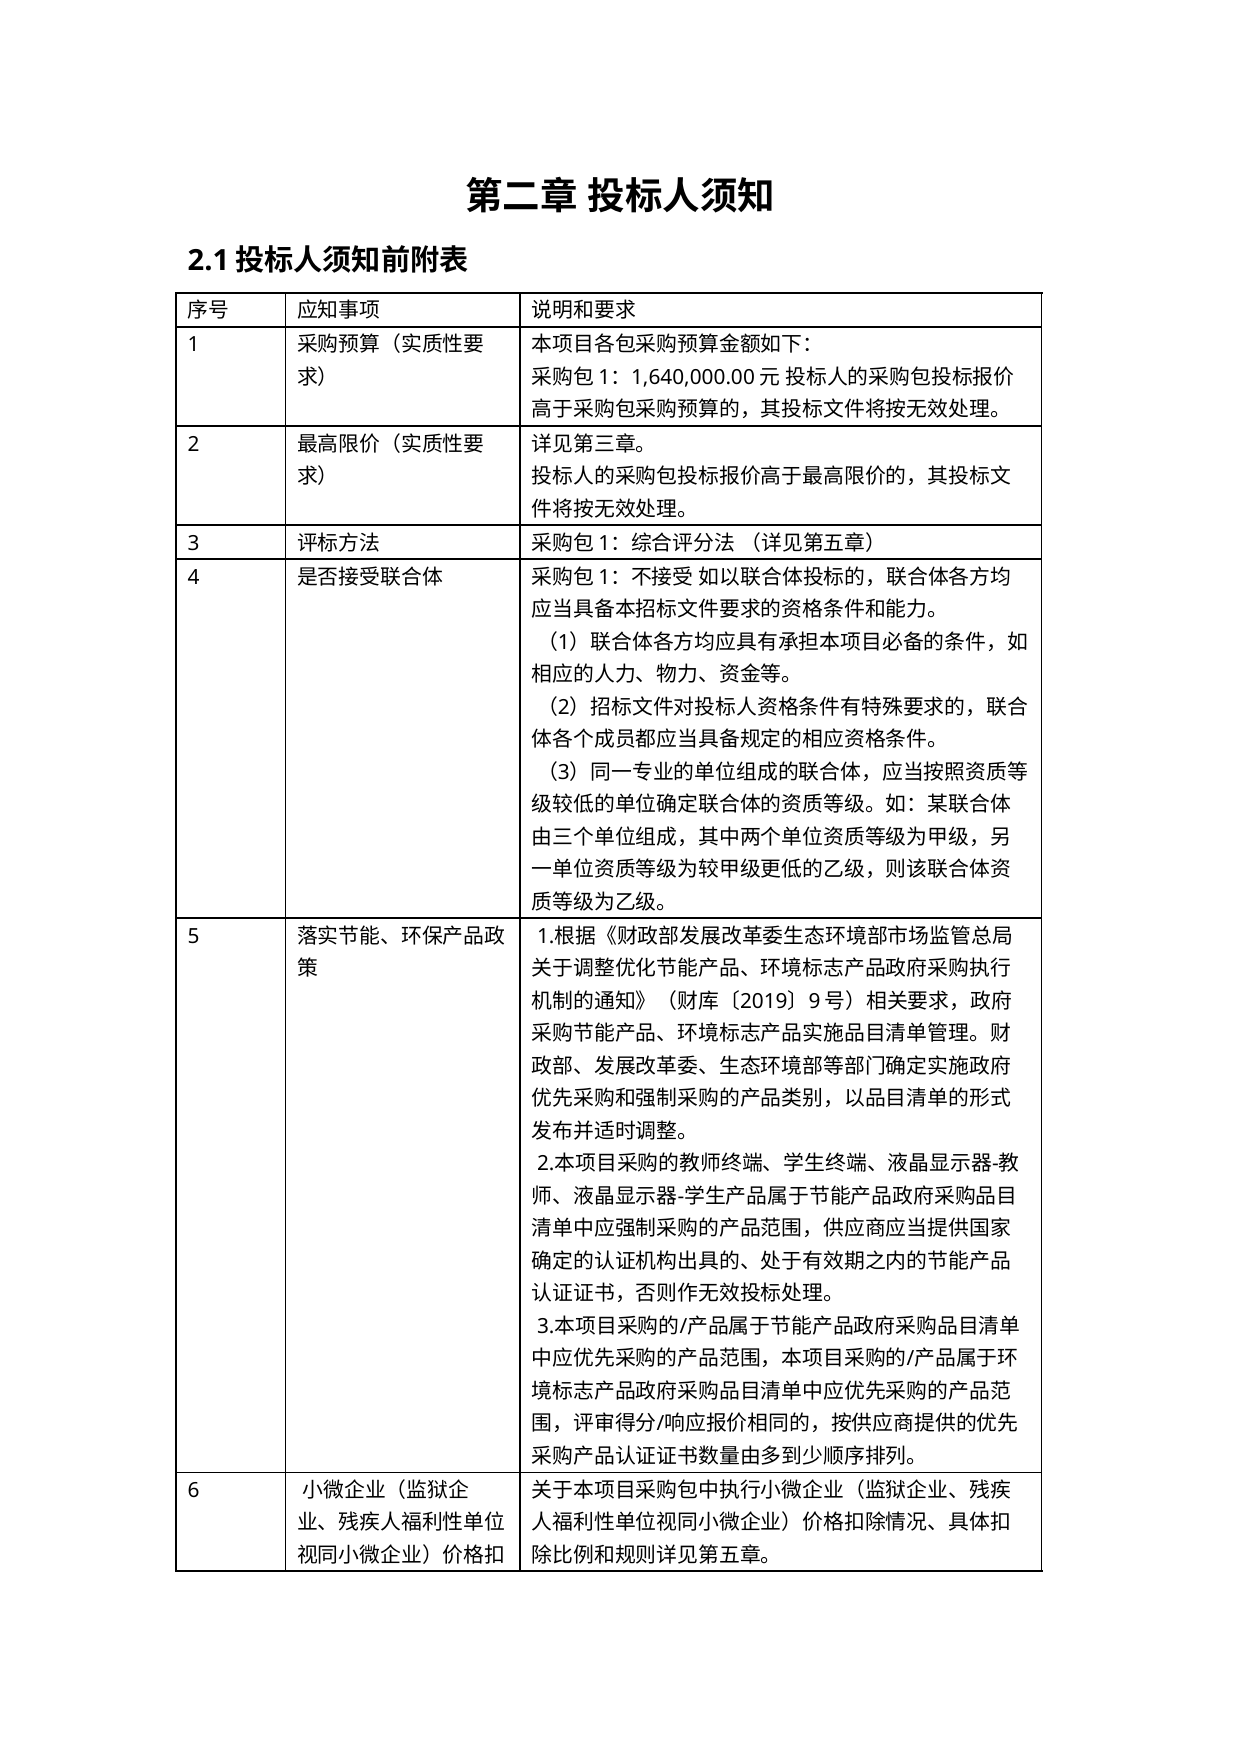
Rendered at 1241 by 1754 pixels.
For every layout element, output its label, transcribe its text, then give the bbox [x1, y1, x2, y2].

table_cell 落实节能、环保产品政策 [286, 919, 519, 1471]
table_cell 1.根据《财政部发展改革委生态环境部市场监管总局关于调整优化节能产品、环境标志产品政府采购执行机制的通知》（财库〔2019〕9号）相关要求，政府采购节能产品、环境标志产品实施品目清单管理。财政部、发展改革委、生态环境部等部门确定实施政府优先采购和强制采购的产品类别，以品目清单的形式发布并适时调整。 2.本项目采购的教师终端、学生终端、液晶显示器-教师、液晶显示器-学生产品属于节能产品政府采购品目清单中应强制采购的产品范围，供应商应当提供国家确定的认证机构出具的、处于有效期之内的节能产品认证证书，否则作无效投标处理。 3.本项目采购的/产品属于节能产品政府采购品目清单中应优先采购的产品范围，本项目采购的/产品属于环境标志产品政府采购品目清单中应优先采购的产品范围，评审得分/响应报价相同的，按供应商提供的优先采购产品认证证书数量由多到少顺序排列。 [521, 919, 1041, 1471]
table_cell 最高限价（实质性要求） [286, 427, 519, 524]
table_header 序号 [177, 294, 285, 326]
table_cell 详见第三章。 投标人的采购包投标报价高于最高限价的，其投标文件将按无效处理。 [521, 427, 1041, 524]
table_cell 2 [177, 427, 285, 524]
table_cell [521, 1473, 1041, 1570]
table_cell 采购包1：不接受 如以联合体投标的，联合体各方均应当具备本招标文件要求的资格条件和能力。 （1）联合体各方均应具有承担本项目必备的条件，如相应的人力、物力、资金等。 （2）招标文件对投标人资格条件有特殊要求的，联合体各个成员都应当具备规定的相应资格条件。 （3）同一专业的单位组成的联合体，应当按照资质等级较低的单位确定联合体的资质等级。如：某联合体由三个单位组成，其中两个单位资质等级为甲级，另一单位资质等级为较甲级更低的乙级，则该联合体资质等级为乙级。 [521, 560, 1041, 917]
text 第二章 投标人须知 [187, 162, 1053, 227]
table_cell 1 [177, 328, 285, 425]
table_cell 4 [177, 560, 285, 917]
table_cell 5 [177, 919, 285, 1471]
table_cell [286, 1473, 519, 1570]
table_cell 采购预算（实质性要求） [286, 328, 519, 425]
table_cell 3 [177, 526, 285, 558]
table_header 说明和要求 [521, 294, 1041, 326]
table_cell 评标方法 [286, 526, 519, 558]
table_header 应知事项 [286, 294, 519, 326]
table_cell 本项目各包采购预算金额如下： 采购包1：1,640,000.00元 投标人的采购包投标报价高于采购包采购预算的，其投标文件将按无效处理。 [521, 328, 1041, 425]
table_cell 6 [177, 1473, 285, 1570]
table_cell 是否接受联合体 [286, 560, 519, 917]
text 2.1投标人须知前附表 [187, 227, 1053, 292]
table_cell 采购包1：综合评分法 （详见第五章） [521, 526, 1041, 558]
